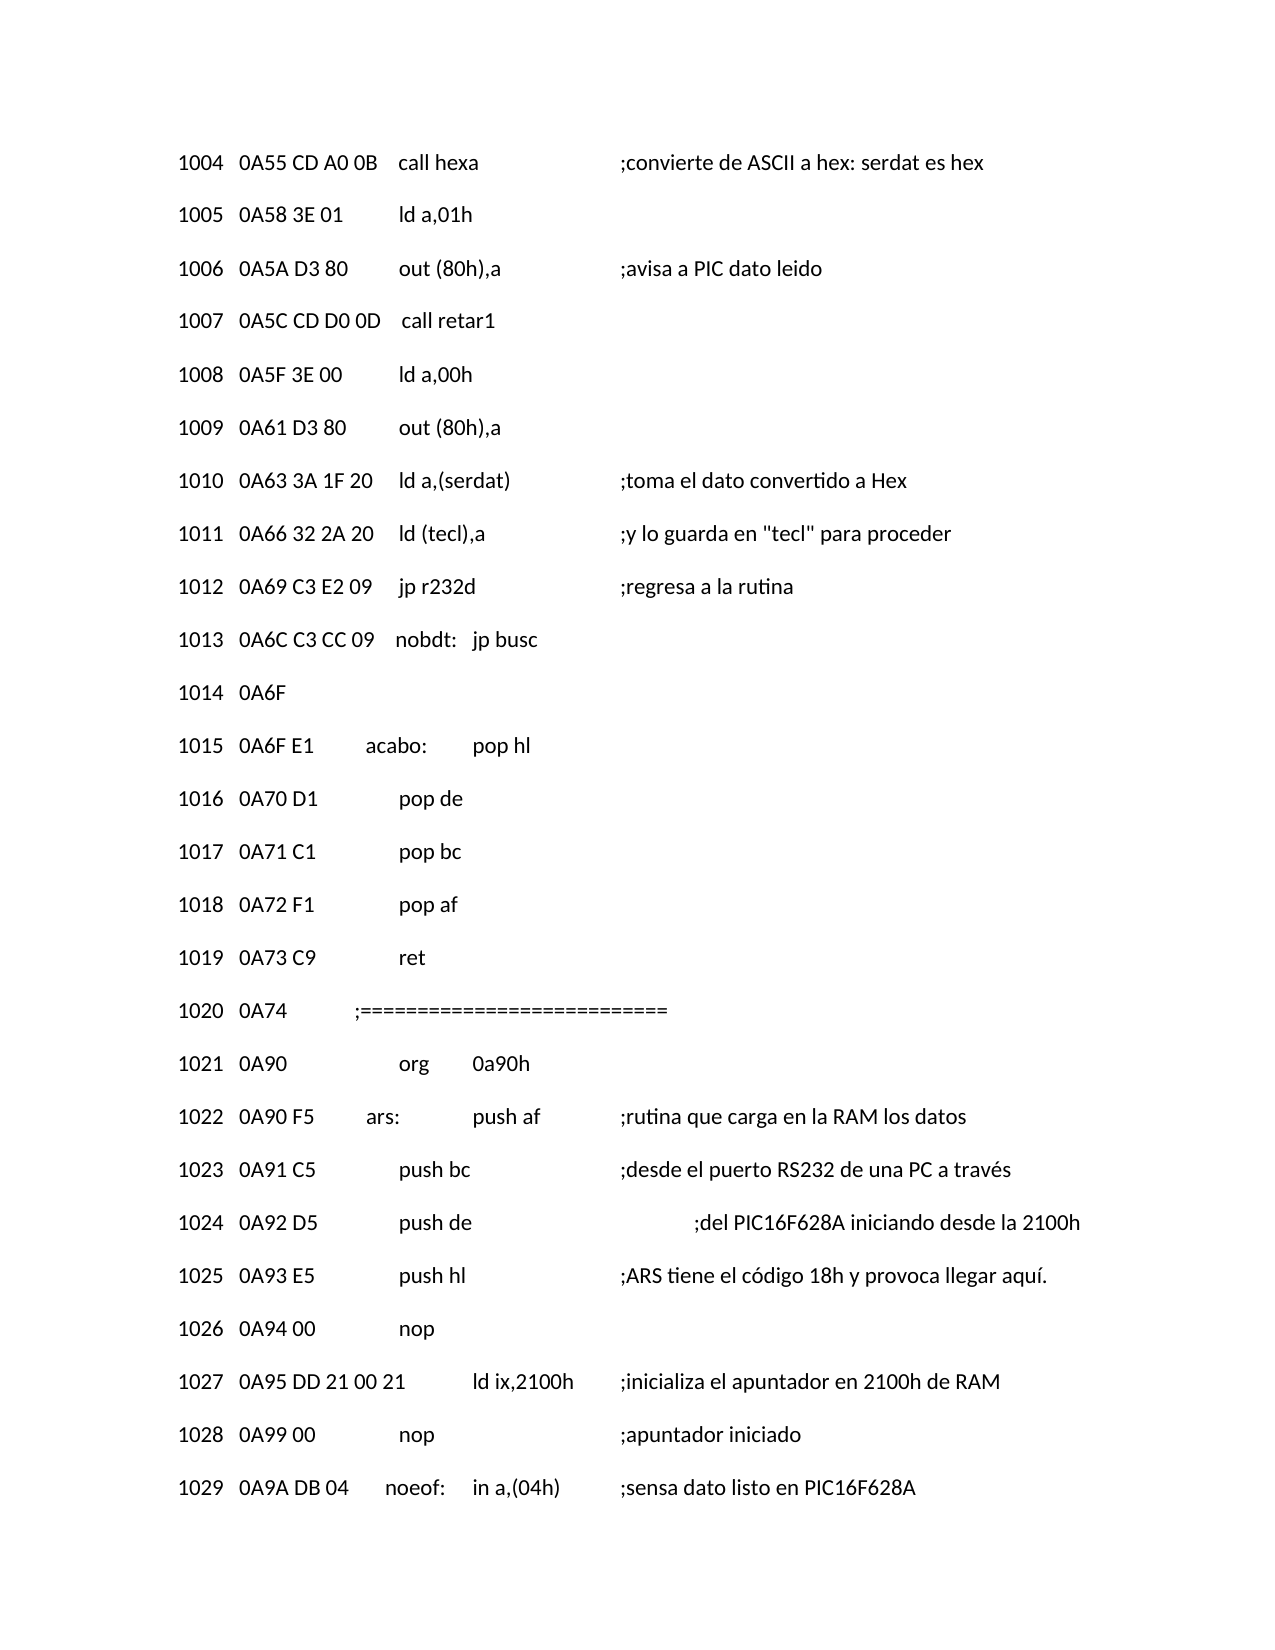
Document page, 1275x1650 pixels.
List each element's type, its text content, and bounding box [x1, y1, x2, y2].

text 1029 0A9A DB 04 noeof: in a,(04h) ;sensa dato listo en PIC16F628A [177, 1473, 1098, 1501]
text 1014 0A6F [177, 678, 1098, 706]
text 1020 0A74 ;=========================== [177, 996, 1098, 1024]
text 1023 0A91 C5 push bc ;desde el puerto RS232 de una PC a través [177, 1155, 1098, 1183]
text 1026 0A94 00 nop [177, 1314, 1098, 1342]
text 1011 0A66 32 2A 20 ld (tecl),a ;y lo guarda en "tecl" para proceder [177, 519, 1098, 547]
text 1013 0A6C C3 CC 09 nobdt: jp busc [177, 625, 1098, 653]
text 1015 0A6F E1 acabo: pop hl [177, 731, 1098, 759]
text 1005 0A58 3E 01 ld a,01h [177, 201, 1098, 229]
text 1007 0A5C CD D0 0D call retar1 [177, 307, 1098, 335]
text 1028 0A99 00 nop ;apuntador iniciado [177, 1420, 1098, 1448]
text 1017 0A71 C1 pop bc [177, 837, 1098, 865]
text 1009 0A61 D3 80 out (80h),a [177, 413, 1098, 441]
text 1008 0A5F 3E 00 ld a,00h [177, 360, 1098, 388]
text 1019 0A73 C9 ret [177, 943, 1098, 971]
text 1010 0A63 3A 1F 20 ld a,(serdat) ;toma el dato convertido a Hex [177, 466, 1098, 494]
text 1021 0A90 org 0a90h [177, 1049, 1098, 1077]
text 1006 0A5A D3 80 out (80h),a ;avisa a PIC dato leido [177, 254, 1098, 282]
text 1027 0A95 DD 21 00 21 ld ix,2100h ;inicializa el apuntador en 2100h de RAM [177, 1367, 1098, 1395]
text 1016 0A70 D1 pop de [177, 784, 1098, 812]
text 1024 0A92 D5 push de ;del PIC16F628A iniciando desde la 2100h [177, 1208, 1098, 1236]
text 1022 0A90 F5 ars: push af ;rutina que carga en la RAM los datos [177, 1102, 1098, 1130]
text 1004 0A55 CD A0 0B call hexa ;convierte de ASCII a hex: serdat es hex [177, 148, 1098, 176]
text 1018 0A72 F1 pop af [177, 890, 1098, 918]
text 1025 0A93 E5 push hl ;ARS tiene el código 18h y provoca llegar aquí. [177, 1261, 1098, 1289]
text 1012 0A69 C3 E2 09 jp r232d ;regresa a la rutina [177, 572, 1098, 600]
